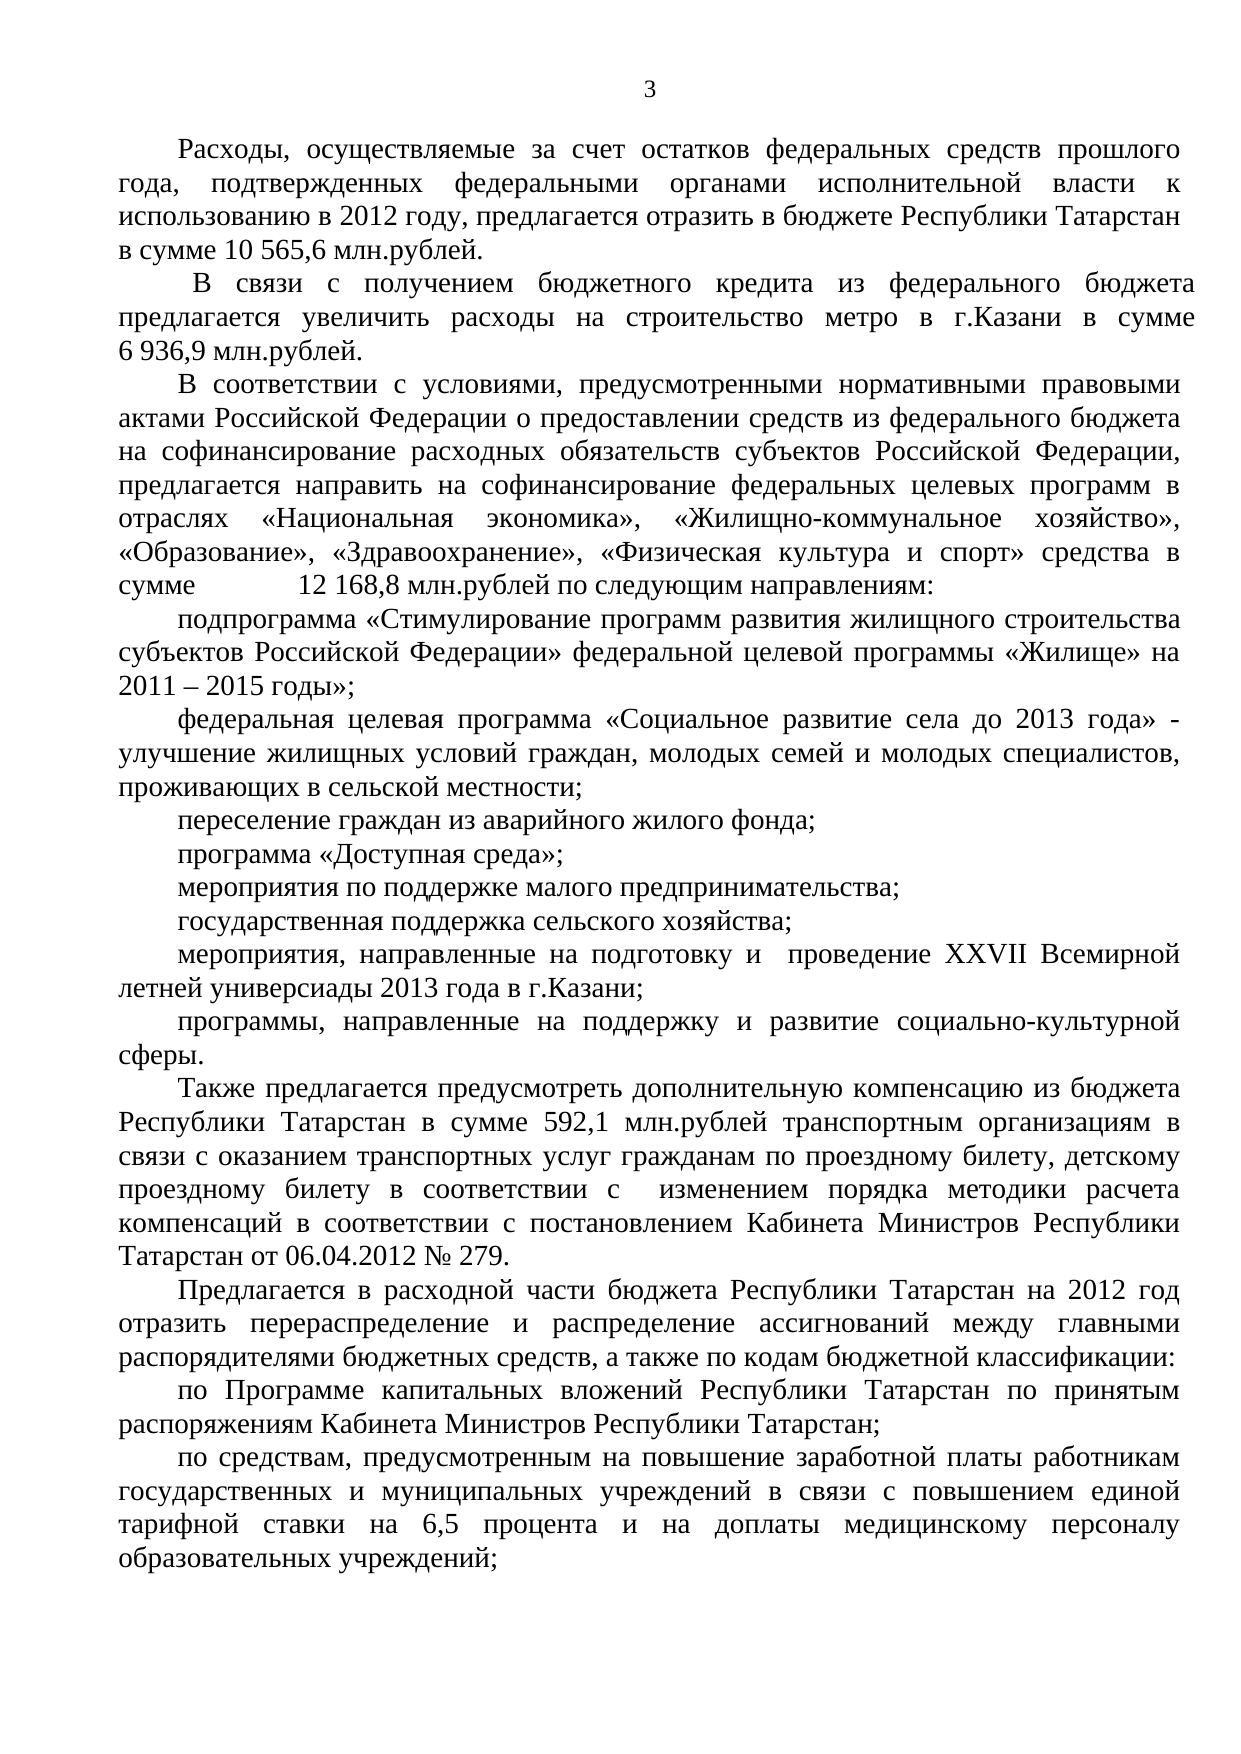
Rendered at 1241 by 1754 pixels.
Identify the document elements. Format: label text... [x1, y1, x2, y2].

text Предлагается в расходной части бюджета Республики Татарстан на 2012 год отразить перераспределение и распределение ассигнований между главными распорядителями бюджетных средств, а также по кодам бюджетной классификации: [118, 1272, 1181, 1372]
text государственная поддержка сельского хозяйства; [118, 903, 1181, 936]
text подпрограмма «Стимулирование программ развития жилищного строительства субъектов Российской Федерации» федеральной целевой программы «Жилище» на 2011 – 2015 годы»; [118, 601, 1181, 702]
text программа «Доступная среда»; [118, 836, 1181, 869]
text мероприятия, направленные на подготовку и проведение XXVII Всемирной летней универсиады 2013 года в г.Казани; [118, 936, 1181, 1003]
text В связи с получением бюджетного кредита из федерального бюджета предлагается увеличить расходы на строительство метро в г.Казани в сумме 6 936,9 млн.рублей. [118, 266, 1196, 366]
text по Программе капитальных вложений Республики Татарстан по принятым распоряжениям Кабинета Министров Республики Татарстан; [118, 1372, 1181, 1439]
text Расходы, осуществляемые за счет остатков федеральных средств прошлого года, подтвержденных федеральными органами исполнительной власти к использованию в 2012 году, предлагается отразить в бюджете Республики Татарстан в сумме 10 565,6 млн.рублей. [118, 131, 1181, 266]
text Также предлагается предусмотреть дополнительную компенсацию из бюджета Республики Татарстан в сумме 592,1 млн.рублей транспортным организациям в связи с оказанием транспортных услуг гражданам по проездному билету, детскому проездному билету в соответствии с изменением порядка методики расчета компенсаций в соответствии с постановлением Кабинета Министров Республики Татарстан от 06.04.2012 № 279. [118, 1071, 1181, 1272]
text по средствам, предусмотренным на повышение заработной платы работникам государственных и муниципальных учреждений в связи с повышением единой тарифной ставки на 6,5 процента и на доплаты медицинскому персоналу образовательных учреждений; [118, 1439, 1181, 1574]
text программы, направленные на поддержку и развитие социально-культурной сферы. [118, 1003, 1181, 1071]
text мероприятия по поддержке малого предпринимательства; [118, 869, 1181, 903]
text переселение граждан из аварийного жилого фонда; [118, 802, 1181, 836]
text федеральная целевая программа «Социальное развитие села до 2013 года» - улучшение жилищных условий граждан, молодых семей и молодых специалистов, проживающих в сельской местности; [118, 702, 1181, 802]
text В соответствии с условиями, предусмотренными нормативными правовыми актами Российской Федерации о предоставлении средств из федерального бюджета на софинансирование расходных обязательств субъектов Российской Федерации, предлагается направить на софинансирование федеральных целевых программ в отраслях «Национальная экономика», «Жилищно-коммунальное хозяйство», «Образование», «Здравоохранение», «Физическая культура и спорт» средства в сумме 12 168,8 млн.рублей по следующим направлениям: [118, 366, 1181, 601]
